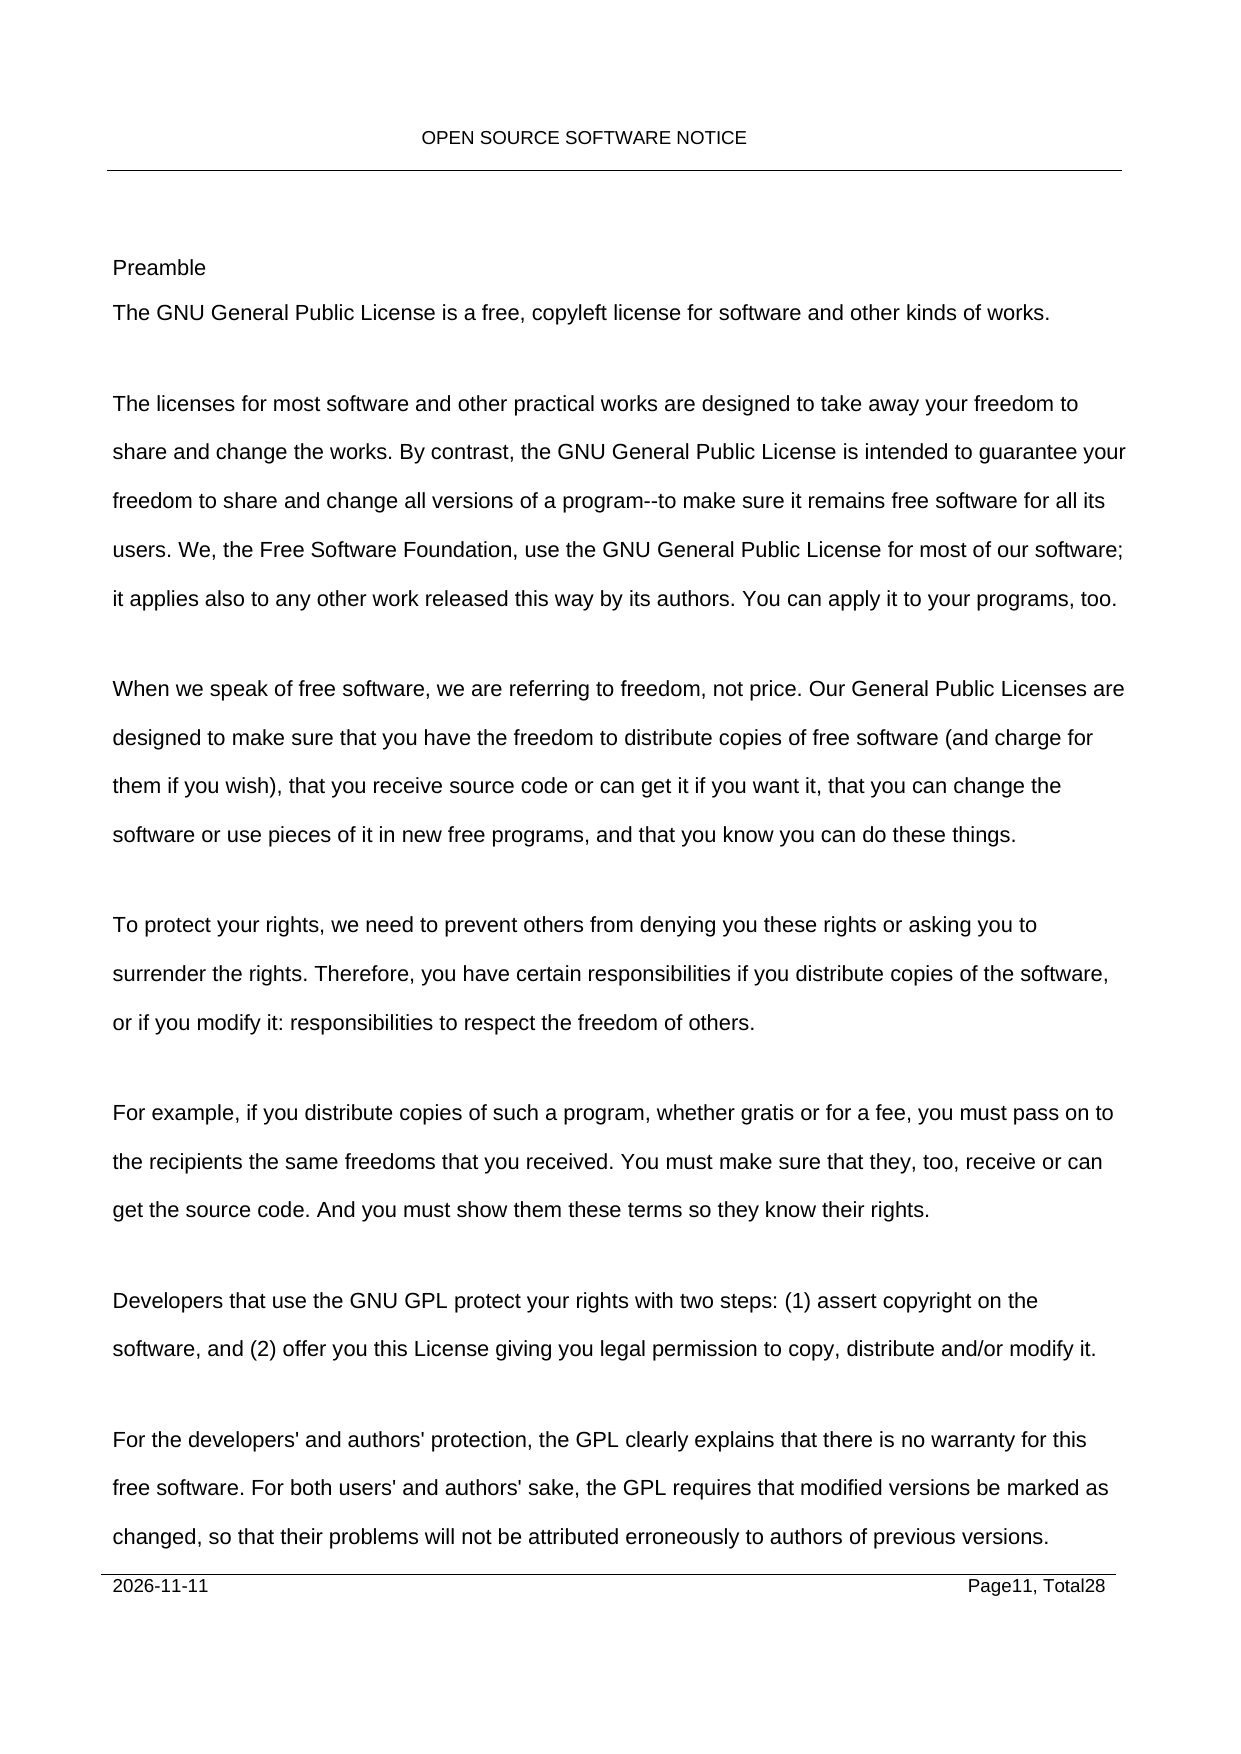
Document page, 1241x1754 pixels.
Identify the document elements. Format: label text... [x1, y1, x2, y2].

text For example, if you distribute copies of such a program, whether gratis or for a fee, you must pass on to the recipients the same freedoms that you received. You must make sure that they, too, receive or can get the source code. And you must show them these terms so they know their rights. [112, 1096, 1128, 1226]
text To protect your rights, we need to prevent others from denying you these rights or asking you to surrender the rights. Therefore, you have certain responsibilities if you distribute copies of the software, or if you modify it: responsibilities to respect the freedom of others. [112, 908, 1128, 1038]
text When we speak of free software, we are referring to freedom, not price. Our General Public Licenses are designed to make sure that you have the freedom to distribute copies of free software (and charge for them if you wish), that you receive source code or can get it if you want it, that you can change the software or use pieces of it in new free programs, and that you know you can do these things. [112, 672, 1128, 851]
text Developers that use the GNU GPL protect your rights with two steps: (1) assert copyright on the software, and (2) offer you this License giving you legal permission to copy, distribute and/or modify it. [112, 1284, 1128, 1365]
text For the developers' and authors' protection, the GPL clearly explains that there is no warranty for this free software. For both users' and authors' sake, the GPL requires that modified versions be marked as changed, so that their problems will not be attributed erroneously to authors of previous versions. [112, 1423, 1128, 1553]
text Preamble [112, 251, 1128, 284]
text The GNU General Public License is a free, copyleft license for software and other kinds of works. [112, 297, 1128, 329]
text The licenses for most software and other practical works are designed to take away your freedom to share and change the works. By contrast, the GNU General Public License is intended to guarantee your freedom to share and change all versions of a program--to make sure it remains free software for all its users. We, the Free Software Foundation, use the GNU General Public License for most of our software; it applies also to any other work released this way by its authors. You can apply it to your programs, too. [112, 387, 1128, 614]
